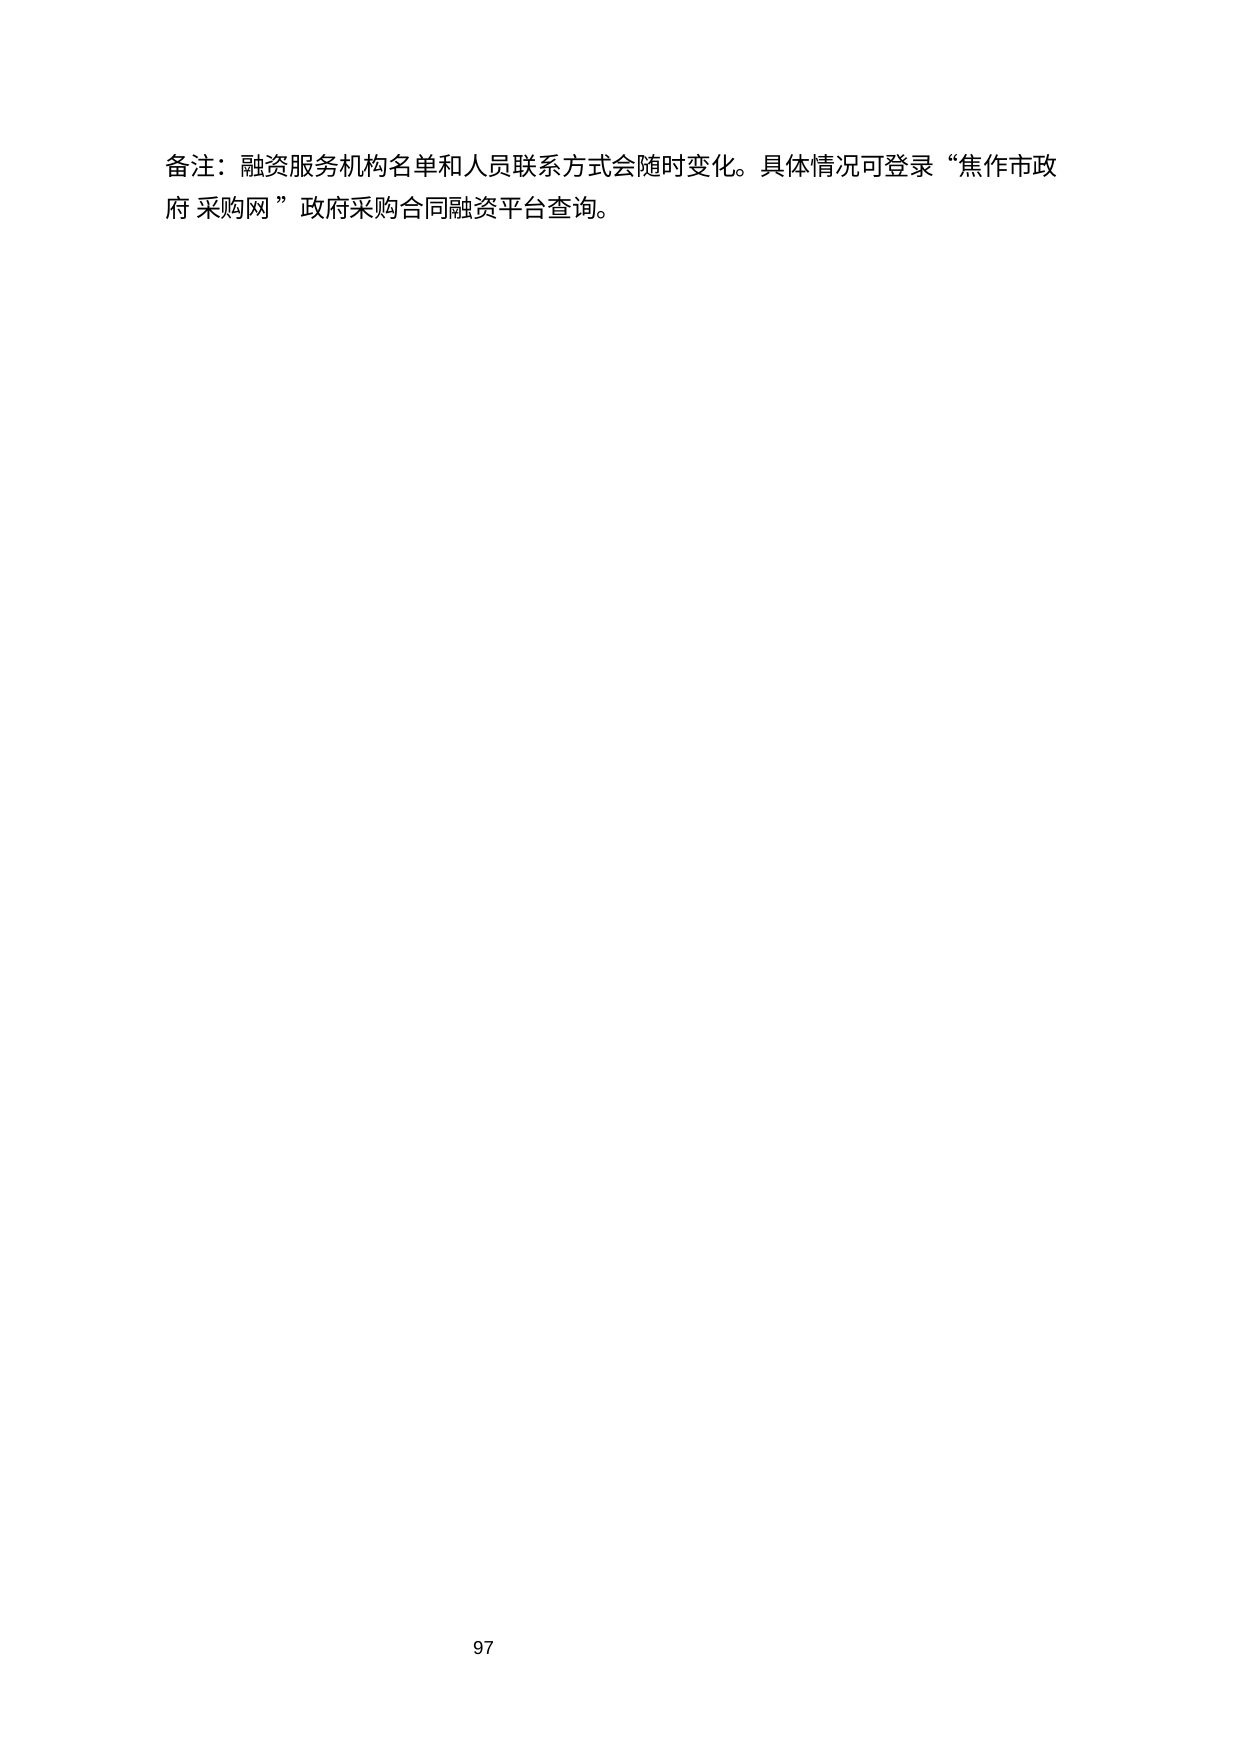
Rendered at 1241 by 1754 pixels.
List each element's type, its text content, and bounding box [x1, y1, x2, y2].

text 备注：融资服务机构名单和人员联系方式会随时变化。具体情况可登录“焦作市政府 采购网 ”政府采购合同融资平台查询。 [165, 147, 1082, 225]
